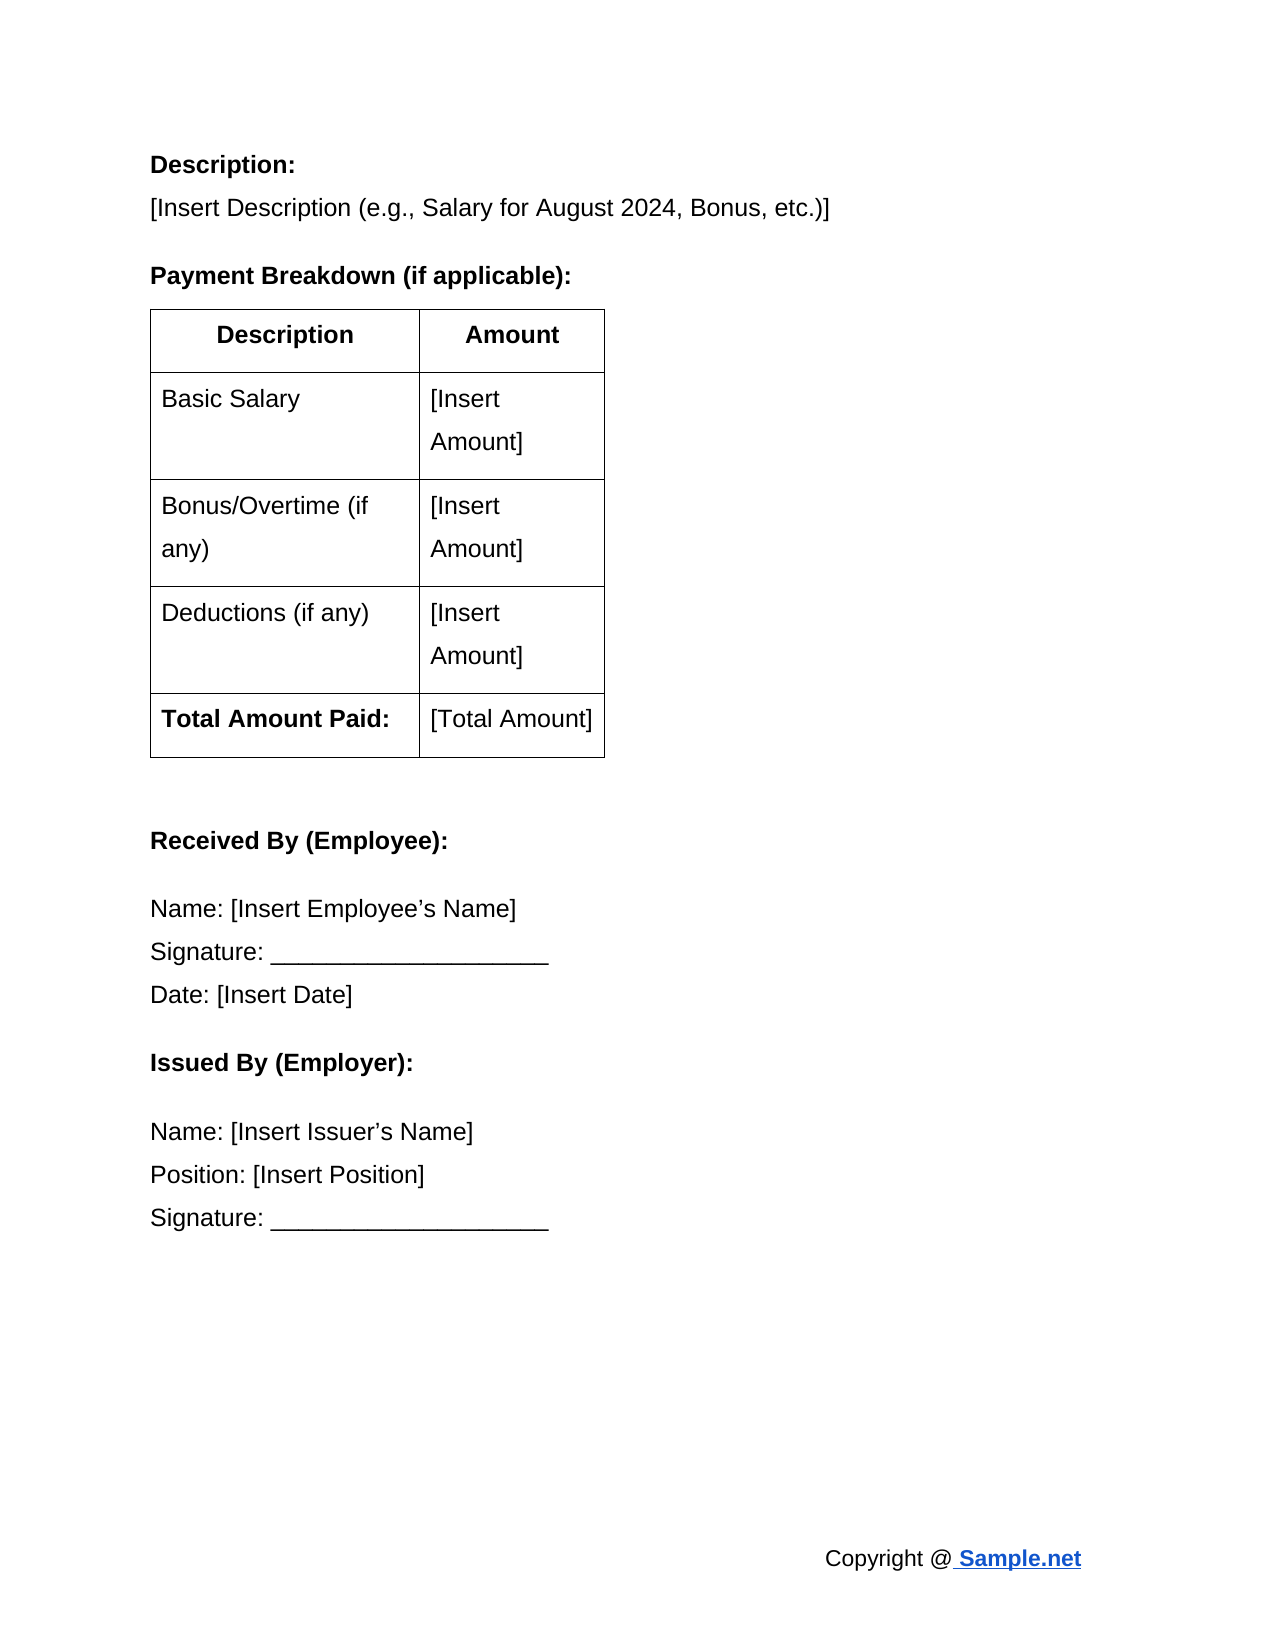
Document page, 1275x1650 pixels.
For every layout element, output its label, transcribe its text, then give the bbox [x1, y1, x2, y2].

table_cell Deductions (if any) [151, 587, 419, 693]
text Name: [Insert Employee’s Name] Signature: ____________________ Date: [Insert Date] [150, 894, 1125, 1009]
table_header Description [151, 310, 419, 372]
table_header Amount [420, 310, 604, 372]
text Name: [Insert Issuer’s Name] Position: [Insert Position] Signature: ____________________ [150, 1116, 1125, 1231]
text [150, 150, 1125, 222]
subtitle Received By (Employee): [150, 826, 1125, 854]
table_cell Total Amount Paid: [151, 694, 419, 757]
table_cell Basic Salary [151, 373, 419, 479]
table_cell [Insert Amount] [420, 587, 604, 693]
table_cell [Insert Amount] [420, 480, 604, 586]
subtitle Payment Breakdown (if applicable): [150, 261, 1125, 290]
table_cell [Insert Amount] [420, 373, 604, 479]
table_cell Bonus/Overtime (if any) [151, 480, 419, 586]
table_cell [Total Amount] [420, 694, 604, 757]
subtitle Issued By (Employer): [150, 1048, 1125, 1077]
